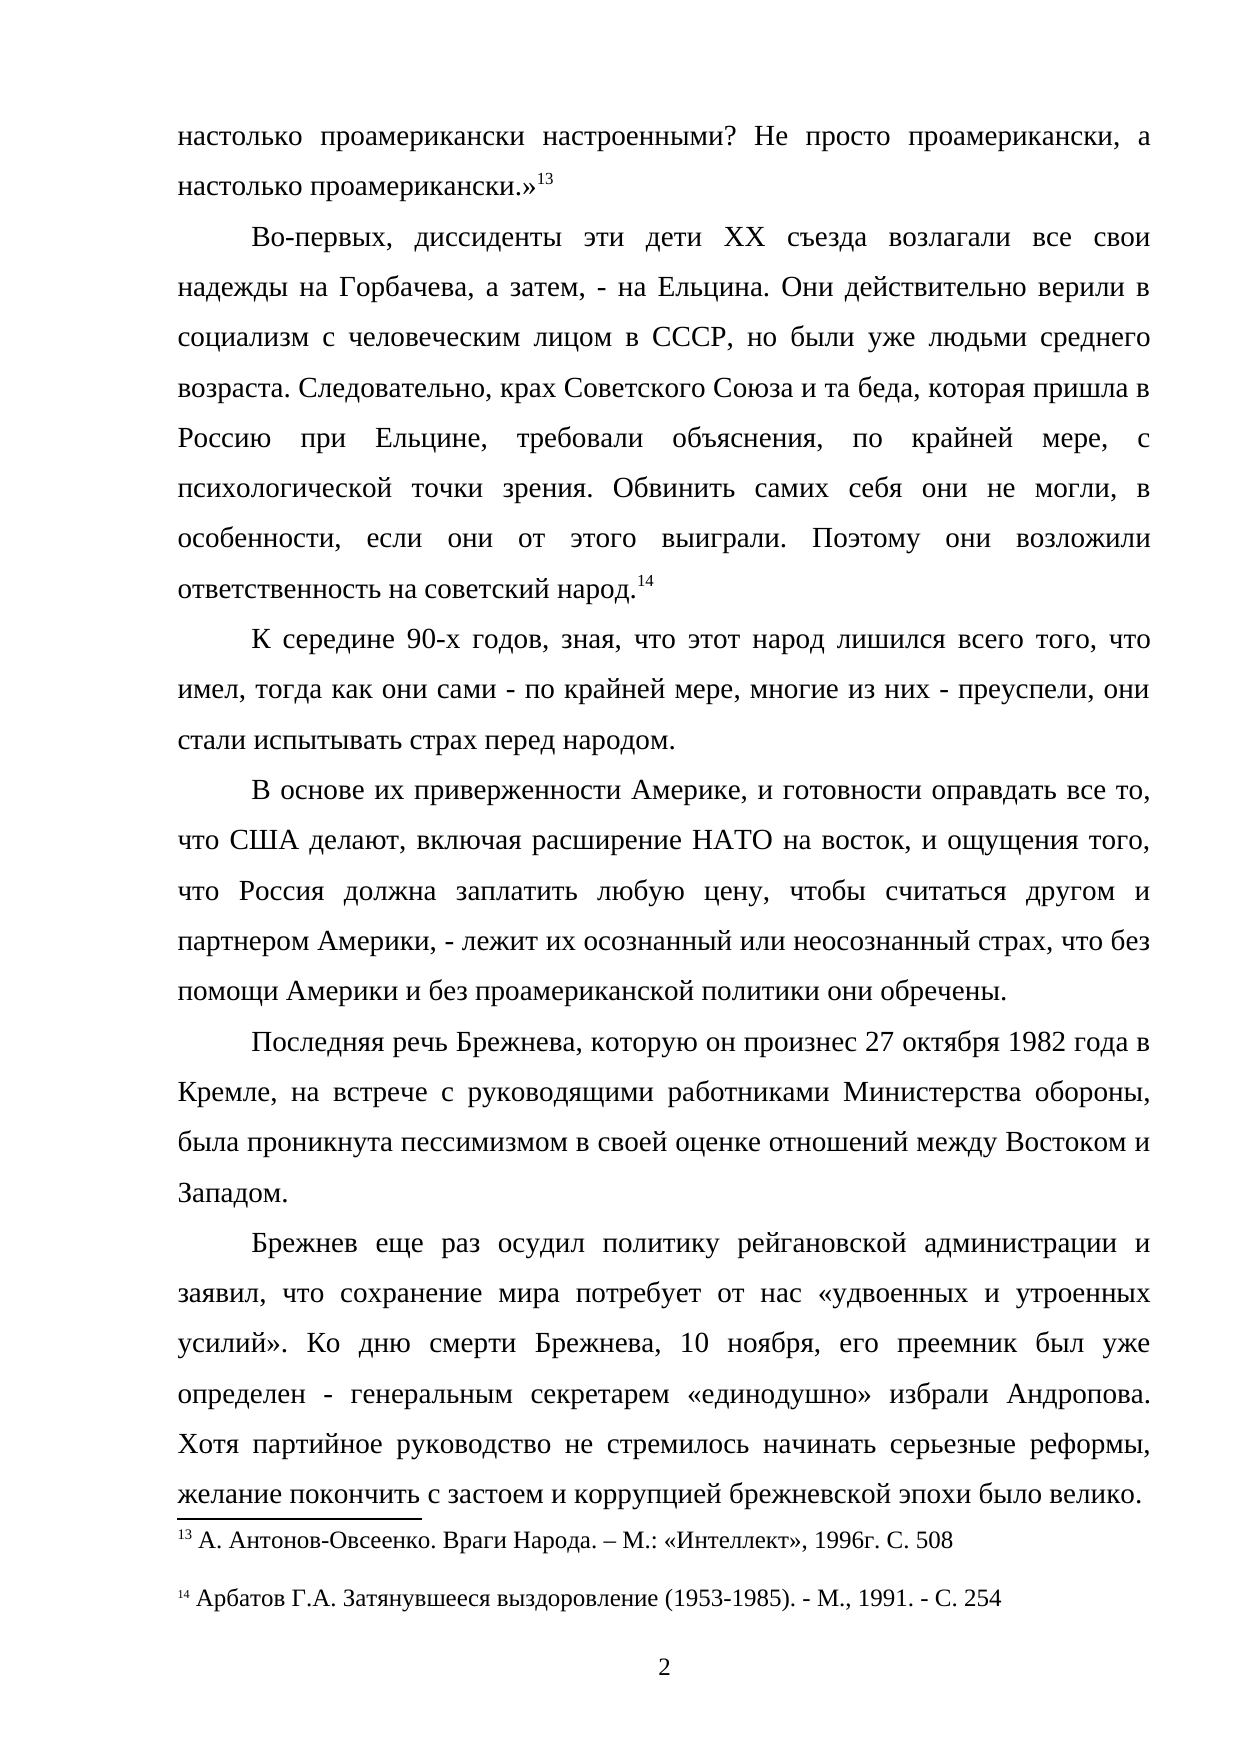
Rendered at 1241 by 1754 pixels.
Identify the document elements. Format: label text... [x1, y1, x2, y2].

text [177, 118, 1152, 202]
text К середине 90-х годов, зная, что этот народ лишился всего того, что имел, тогда как они сами - по крайней мере, многие из них - преуспели, они стали испытывать страх перед народом. [177, 621, 1152, 755]
text В основе их приверженности Америке, и готовности оправдать все то, что США делают, включая расширение НАТО на восток, и ощущения того, что Россия должна заплатить любую цену, чтобы считаться другом и партнером Америки, - лежит их осознанный или неосознанный страх, что без помощи Америки и без проамериканской политики они обречены. [177, 772, 1152, 1007]
text Во-первых, диссиденты эти дети XX съезда возлагали все свои надежды на Горбачева, а затем, - на Ельцина. Они действительно верили в социализм с человеческим лицом в СССР, но были уже людьми среднего возраста. Следовательно, крах Советского Союза и та беда, которая пришла в Россию при Ельцине, требовали объяснения, по крайней мере, с психологической точки зрения. Обвинить самих себя они не могли, в особенности, если они от этого выиграли. Поэтому они возложили ответственность на советский народ. [177, 219, 1152, 604]
text Брежнев еще раз осудил политику рейгановской администрации и заявил, что сохранение мира потребует от нас «удвоенных и утроенных усилий». Ко дню смерти Брежнева, 10 ноября, его преемник был уже определен - генеральным секретарем «единодушно» избрали Андропова. Хотя партийное руководство не стремилось начинать серьезные реформы, желание покончить с застоем и коррупцией брежневской эпохи было велико. [177, 1225, 1152, 1510]
text Последняя речь Брежнева, которую он произнес 27 октября 1982 года в Кремле, на встрече с руководящими работниками Министерства обороны, была проникнута пессимизмом в своей оценке отношений между Востоком и Западом. [177, 1024, 1152, 1208]
